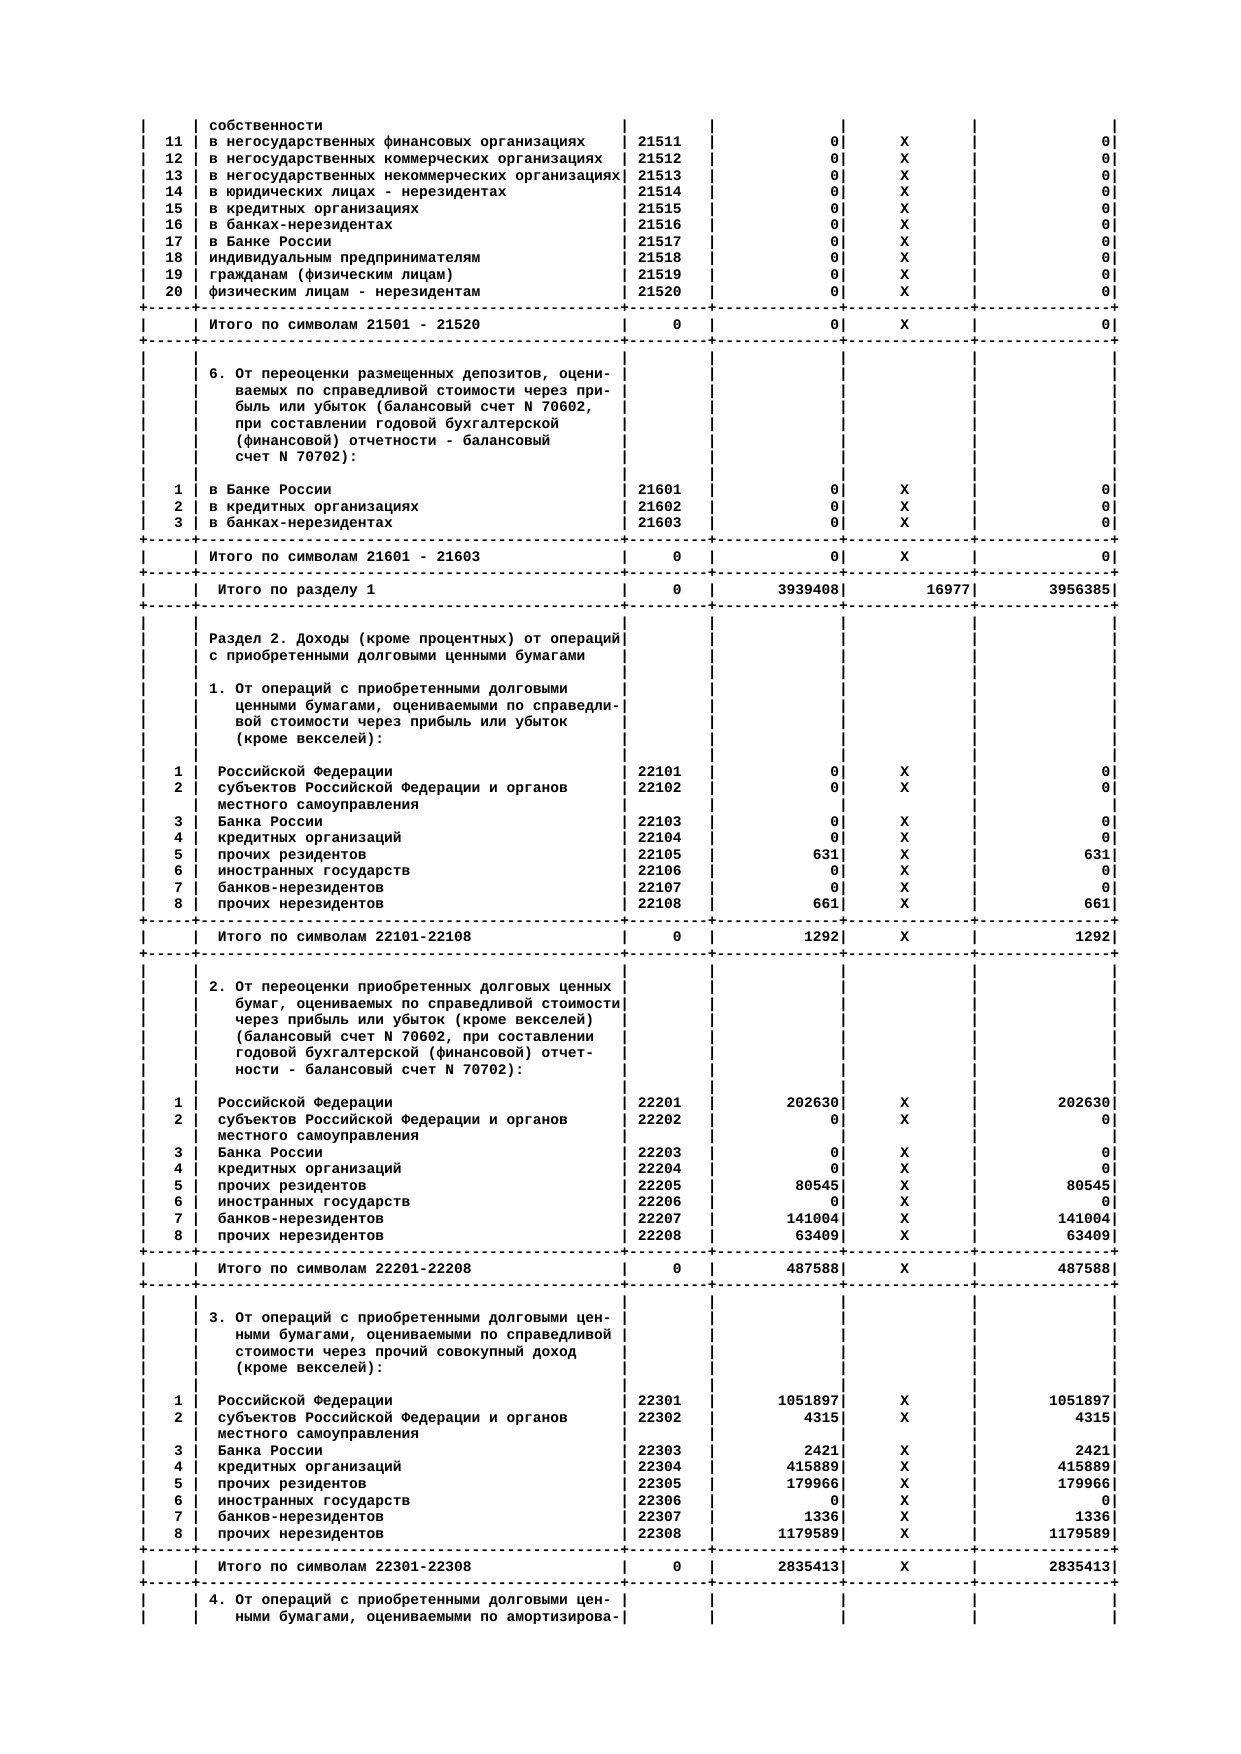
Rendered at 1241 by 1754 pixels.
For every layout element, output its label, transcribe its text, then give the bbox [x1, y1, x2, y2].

text | | бумаг, оцениваемых по справедливой стоимости| | | | | [139, 996, 1181, 1012]
text | 3 | Банка России | 22203 | 0| Х | 0| [139, 1145, 1181, 1162]
text | | | | | | | [139, 1294, 1181, 1311]
text +-----+------------------------------------------------+---------+--------------+--------------+---------------+ [139, 532, 1181, 549]
text | 11 | в негосударственных финансовых организациях | 21511 | 0| Х | 0| [139, 135, 1181, 151]
text | 7 | банков-нерезидентов | 22107 | 0| Х | 0| [139, 880, 1181, 897]
text | | Итого по символам 22301-22308 | 0 | 2835413| Х | 2835413| [139, 1559, 1181, 1576]
text | | | | | | | [139, 466, 1181, 482]
text | | ваемых по справедливой стоимости через при- | | | | | [139, 383, 1181, 400]
text | | 1. От операций с приобретенными долговыми | | | | | [139, 681, 1181, 698]
text | 3 | Банка России | 22103 | 0| Х | 0| [139, 814, 1181, 830]
text | 1 | Российской Федерации | 22101 | 0| Х | 0| [139, 764, 1181, 781]
text +-----+------------------------------------------------+---------+--------------+--------------+---------------+ [139, 946, 1181, 963]
text | 2 | субъектов Российской Федерации и органов | 22202 | 0| Х | 0| [139, 1112, 1181, 1128]
text | | годовой бухгалтерской (финансовой) отчет- | | | | | [139, 1046, 1181, 1062]
text +-----+------------------------------------------------+---------+--------------+--------------+---------------+ [139, 333, 1181, 350]
text | 8 | прочих нерезидентов | 22208 | 63409| Х | 63409| [139, 1228, 1181, 1244]
text | | ными бумагами, оцениваемыми по амортизирова-| | | | | [139, 1609, 1181, 1625]
text | | Раздел 2. Доходы (кроме процентных) от операций| | | | | [139, 632, 1181, 648]
text +-----+------------------------------------------------+---------+--------------+--------------+---------------+ [139, 565, 1181, 582]
text | | ности - балансовый счет N 70702): | | | | | [139, 1062, 1181, 1079]
text | | 6. От переоценки размещенных депозитов, оцени- | | | | | [139, 367, 1181, 383]
text | | местного самоуправления | | | | | [139, 797, 1181, 814]
text | 5 | прочих резидентов | 22105 | 631| Х | 631| [139, 847, 1181, 863]
text | | ными бумагами, оцениваемыми по справедливой | | | | | [139, 1327, 1181, 1344]
text +-----+------------------------------------------------+---------+--------------+--------------+---------------+ [139, 1576, 1181, 1592]
text | 6 | иностранных государств | 22206 | 0| Х | 0| [139, 1195, 1181, 1211]
text | | | | | | | [139, 1079, 1181, 1095]
text | | | | | | | [139, 665, 1181, 681]
text | 17 | в Банке России | 21517 | 0| Х | 0| [139, 234, 1181, 251]
text | | стоимости через прочий совокупный доход | | | | | [139, 1344, 1181, 1360]
text | 7 | банков-нерезидентов | 22307 | 1336| Х | 1336| [139, 1509, 1181, 1526]
text +-----+------------------------------------------------+---------+--------------+--------------+---------------+ [139, 300, 1181, 317]
text | | вой стоимости через прибыль или убыток | | | | | [139, 714, 1181, 731]
text | | (кроме векселей): | | | | | [139, 1360, 1181, 1377]
text | | Итого по символам 21601 - 21603 | 0 | 0| Х | 0| [139, 549, 1181, 565]
text | | Итого по символам 22101-22108 | 0 | 1292| Х | 1292| [139, 930, 1181, 946]
text | 5 | прочих резидентов | 22305 | 179966| Х | 179966| [139, 1476, 1181, 1493]
text | | при составлении годовой бухгалтерской | | | | | [139, 416, 1181, 433]
text | 3 | Банка России | 22303 | 2421| Х | 2421| [139, 1443, 1181, 1460]
text | 20 | физическим лицам - нерезидентам | 21520 | 0| Х | 0| [139, 284, 1181, 300]
text | 18 | индивидуальным предпринимателям | 21518 | 0| Х | 0| [139, 251, 1181, 267]
text | 1 | Российской Федерации | 22201 | 202630| Х | 202630| [139, 1095, 1181, 1112]
text | 19 | гражданам (физическим лицам) | 21519 | 0| Х | 0| [139, 267, 1181, 284]
text +-----+------------------------------------------------+---------+--------------+--------------+---------------+ [139, 1542, 1181, 1559]
text | | | | | | | [139, 350, 1181, 367]
text | 6 | иностранных государств | 22106 | 0| Х | 0| [139, 863, 1181, 880]
text +-----+------------------------------------------------+---------+--------------+--------------+---------------+ [139, 598, 1181, 615]
text +-----+------------------------------------------------+---------+--------------+--------------+---------------+ [139, 1244, 1181, 1261]
text | | 4. От операций с приобретенными долговыми цен- | | | | | [139, 1592, 1181, 1609]
text | 4 | кредитных организаций | 22104 | 0| Х | 0| [139, 830, 1181, 847]
text | | ценными бумагами, оцениваемыми по справедли-| | | | | [139, 698, 1181, 714]
text | 4 | кредитных организаций | 22204 | 0| Х | 0| [139, 1162, 1181, 1178]
text | 14 | в юридических лицах - нерезидентах | 21514 | 0| Х | 0| [139, 184, 1181, 201]
text | | (финансовой) отчетности - балансовый | | | | | [139, 433, 1181, 449]
text | 4 | кредитных организаций | 22304 | 415889| Х | 415889| [139, 1460, 1181, 1476]
text +-----+------------------------------------------------+---------+--------------+--------------+---------------+ [139, 913, 1181, 930]
text | | собственности | | | | | [139, 118, 1181, 135]
text | 5 | прочих резидентов | 22205 | 80545| Х | 80545| [139, 1178, 1181, 1195]
text | 8 | прочих нерезидентов | 22108 | 661| Х | 661| [139, 897, 1181, 913]
text | | быль или убыток (балансовый счет N 70602, | | | | | [139, 400, 1181, 416]
text | | счет N 70702): | | | | | [139, 449, 1181, 466]
text | 15 | в кредитных организациях | 21515 | 0| Х | 0| [139, 201, 1181, 217]
text | 16 | в банках-нерезидентах | 21516 | 0| Х | 0| [139, 217, 1181, 234]
text | | с приобретенными долговыми ценными бумагами | | | | | [139, 648, 1181, 665]
text | | | | | | | [139, 747, 1181, 764]
text | | | | | | | [139, 1377, 1181, 1393]
text | 2 | субъектов Российской Федерации и органов | 22102 | 0| Х | 0| [139, 781, 1181, 797]
text | 12 | в негосударственных коммерческих организациях | 21512 | 0| Х | 0| [139, 151, 1181, 168]
text | | Итого по разделу 1 | 0 | 3939408| 16977| 3956385| [139, 582, 1181, 598]
text | 1 | в Банке России | 21601 | 0| Х | 0| [139, 482, 1181, 499]
text | | Итого по символам 22201-22208 | 0 | 487588| Х | 487588| [139, 1261, 1181, 1277]
text | 1 | Российской Федерации | 22301 | 1051897| Х | 1051897| [139, 1393, 1181, 1410]
text | 6 | иностранных государств | 22306 | 0| Х | 0| [139, 1493, 1181, 1509]
text | 2 | субъектов Российской Федерации и органов | 22302 | 4315| Х | 4315| [139, 1410, 1181, 1427]
text | | | | | | | [139, 963, 1181, 979]
text | 2 | в кредитных организациях | 21602 | 0| Х | 0| [139, 499, 1181, 516]
text | 13 | в негосударственных некоммерческих организациях| 21513 | 0| Х | 0| [139, 168, 1181, 184]
text | | местного самоуправления | | | | | [139, 1427, 1181, 1443]
text | | 3. От операций с приобретенными долговыми цен- | | | | | [139, 1311, 1181, 1327]
text | | Итого по символам 21501 - 21520 | 0 | 0| Х | 0| [139, 317, 1181, 333]
text | | | | | | | [139, 615, 1181, 632]
text +-----+------------------------------------------------+---------+--------------+--------------+---------------+ [139, 1277, 1181, 1294]
text | 8 | прочих нерезидентов | 22308 | 1179589| Х | 1179589| [139, 1526, 1181, 1542]
text | | 2. От переоценки приобретенных долговых ценных | | | | | [139, 979, 1181, 996]
text | | (кроме векселей): | | | | | [139, 731, 1181, 747]
text | | местного самоуправления | | | | | [139, 1128, 1181, 1145]
text | 7 | банков-нерезидентов | 22207 | 141004| Х | 141004| [139, 1211, 1181, 1228]
text | 3 | в банках-нерезидентах | 21603 | 0| Х | 0| [139, 516, 1181, 532]
text | | через прибыль или убыток (кроме векселей) | | | | | [139, 1012, 1181, 1029]
text | | (балансовый счет N 70602, при составлении | | | | | [139, 1029, 1181, 1046]
